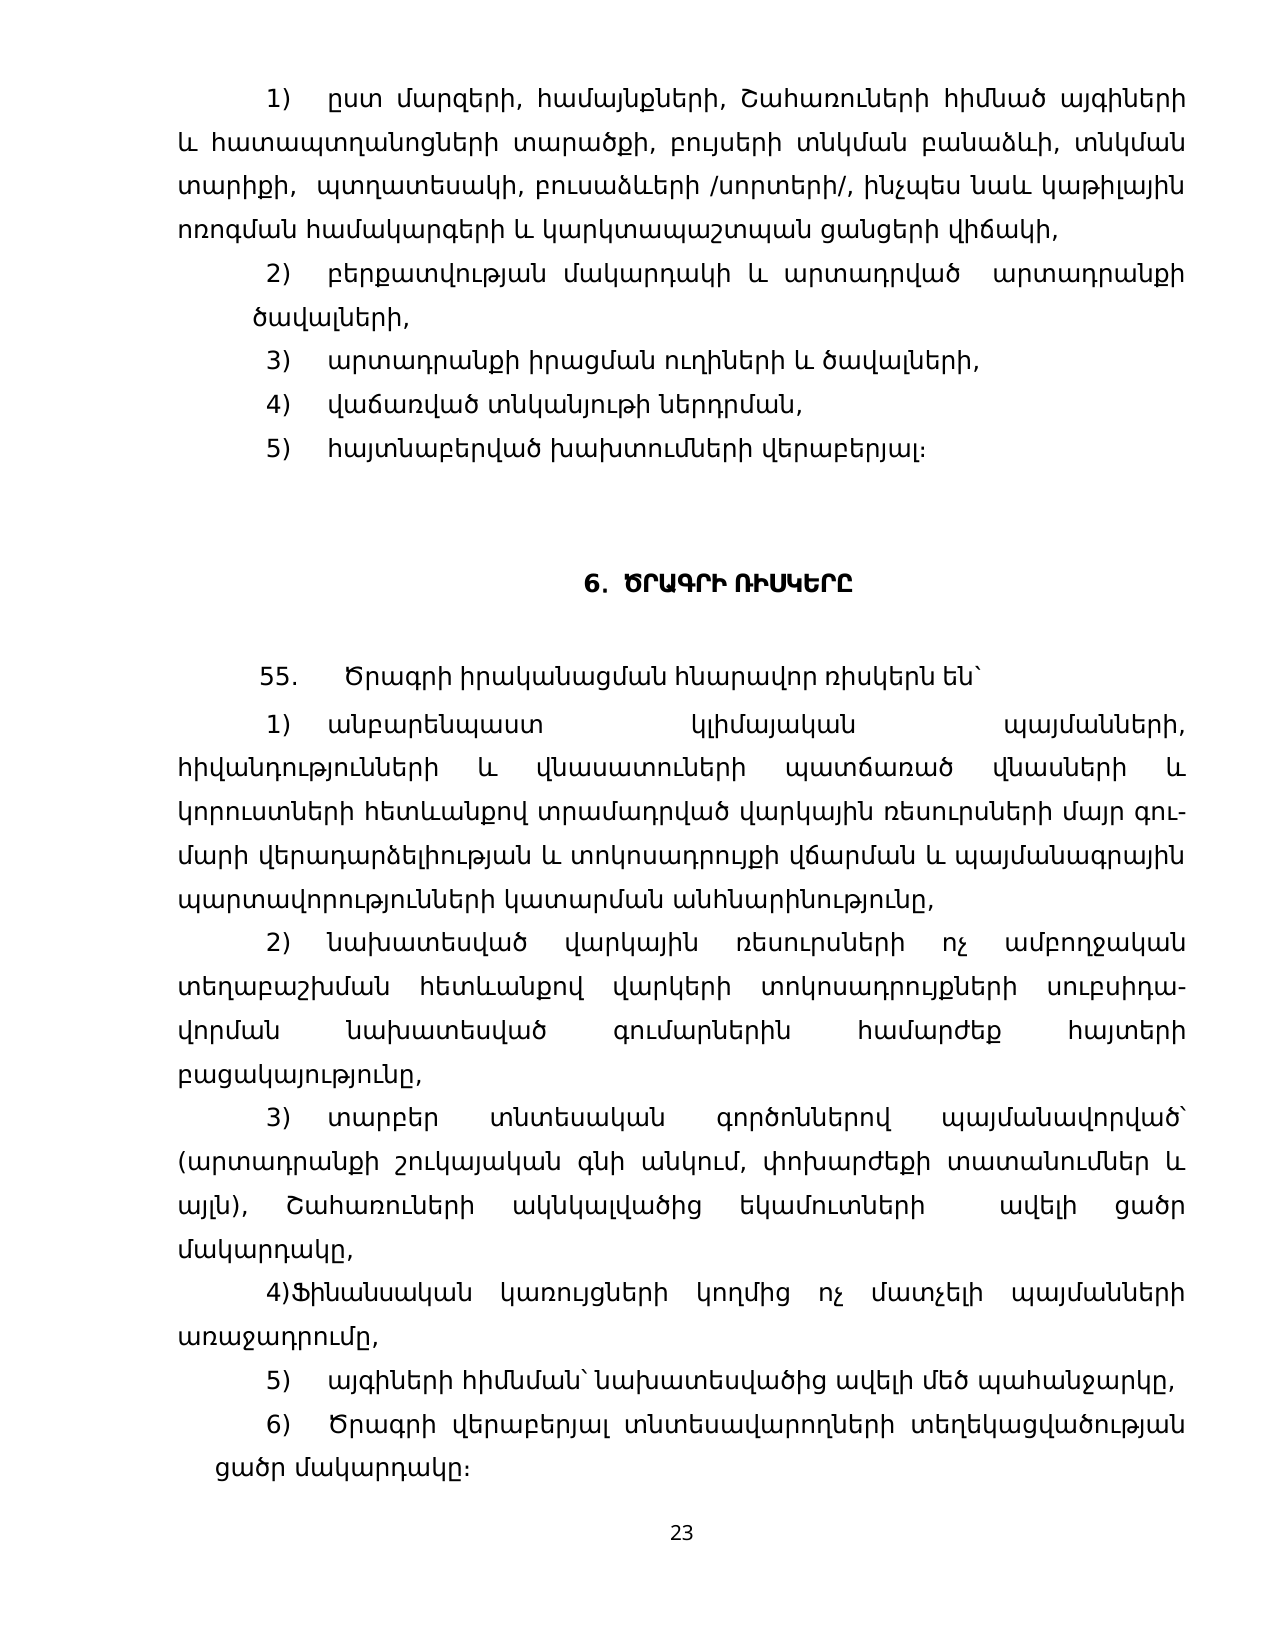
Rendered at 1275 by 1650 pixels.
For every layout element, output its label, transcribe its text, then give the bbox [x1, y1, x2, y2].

list Ծրագրի իրականացման հնարավոր ռիսկերն են` [177, 659, 1186, 693]
text 6․ ԾՐԱԳՐԻ ՌԻՍԿԵՐԸ [251, 565, 1186, 599]
list արտադրանքի իրացման ուղիների և ծավալների, [252, 346, 1186, 376]
list Ծրագրի վերաբերյալ տնտեսավարողների տեղեկացվածության ցածր մակարդակը։ [214, 1410, 1186, 1483]
list ըստ մարզերի, համայնքների, Շահառուների հիմնած այգիների և հատապտղանոցների տարածքի, բույսերի տնկման բանաձևի, տնկման տարիքի, պտղատեսակի, բուսաձևերի /սորտերի/, ինչպես նաև կաթիլային ոռոգման համակարգերի և կարկտապաշտպան ցանցերի վիճակի, [177, 84, 1186, 244]
list նախատեսված վարկային ռեսուրսների ոչ ամբողջական տեղաբաշխման հետևանքով վարկերի տոկոսադրույքների սուբսիդավորման նախատեսված գումարներին համարժեք հայտերի բացակայությունը, [177, 929, 1186, 1089]
list անբարենպաստ կլիմայական պայմանների, հիվանդությունների և վնասատուների պատճառած վնասների և կորուստների հետևանքով տրամադրված վարկային ռեսուրսների մայր գումարի վերադարձելիության և տոկոսադրույքի վճարման և պայմանագրային պարտավորությունների կատարման անհնարինությունը, [177, 710, 1186, 914]
list վաճառված տնկանյութի ներդրման, [252, 390, 1186, 419]
list Ֆինանսական կառույցների կողմից ոչ մատչելի պայմանների առաջադրումը, [177, 1279, 1186, 1352]
list հայտնաբերված խախտումների վերաբերյալ։ [252, 434, 1186, 463]
list այգիների հիմնման՝ նախատեսվածից ավելի մեծ պահանջարկը, [177, 1366, 1186, 1395]
list բերքատվության մակարդակի և արտադրված արտադրանքի ծավալների, [252, 259, 1186, 332]
list տարբեր տնտեսական գործոններով պայմանավորված՝ (արտադրանքի շուկայական գնի անկում, փոխարժեքի տատանումներ և այլն), Շահառուների ակնկալվածից եկամուտների ավելի ցածր մակարդակը, [177, 1104, 1186, 1264]
